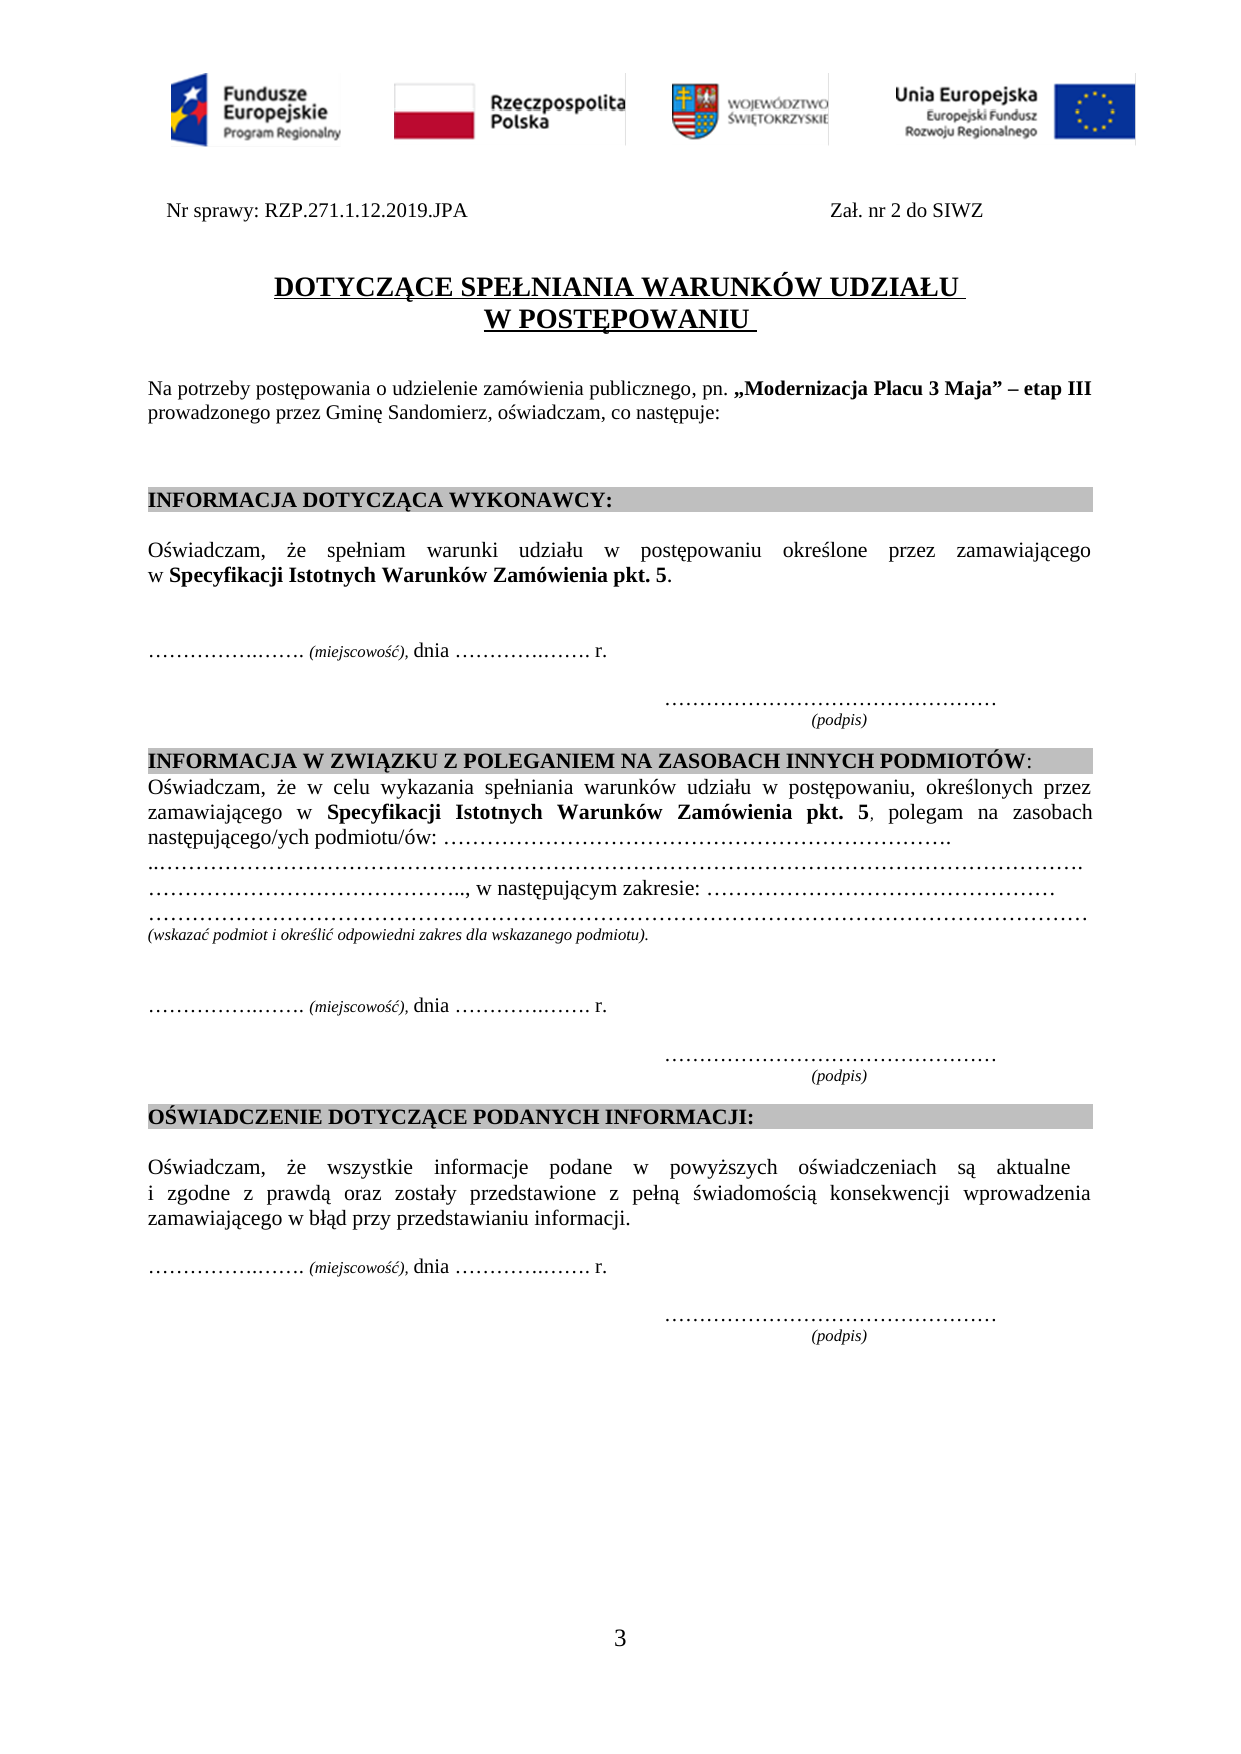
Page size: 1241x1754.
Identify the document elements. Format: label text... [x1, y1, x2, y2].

text INFORMACJA W ZWIĄZKU Z POLEGANIEM NA ZASOBACH INNYCH PODMIOTÓW: [148, 748, 1093, 774]
picture [171, 73, 342, 148]
text Oświadczam, że w celu wykazania spełniania warunków udziału w postępowaniu, określonych przez zamawiającego w Specyfikacji Istotnych Warunków Zamówienia pkt. 5, polegam na zasobach następującego/ych podmiotu/ów: ……………………………………………………………. [148, 774, 1093, 849]
text (podpis) [738, 710, 1093, 729]
text Oświadczam, że wszystkie informacje podane w powyższych oświadczeniach są aktualne i zgodne z prawdą oraz zostały przedstawione z pełną świadomością konsekwencji wprowadzenia zamawiającego w błąd przy przedstawianiu informacji. [148, 1154, 1093, 1230]
picture [896, 73, 1136, 148]
text Na potrzeby postępowania o udzielenie zamówienia publicznego, pn. „Modernizacja Placu 3 Maja” – etap III prowadzonego przez Gminę Sandomierz, oświadczam, co następuje: [148, 376, 1093, 424]
text ………………………………………… [148, 1041, 1093, 1066]
text ………………………………………… [148, 1302, 1093, 1326]
picture [394, 73, 626, 148]
text DOTYCZĄCE SPEŁNIANIA WARUNKÓW UDZIAŁU W POSTĘPOWANIU [148, 269, 1093, 363]
text …………….……. (miejscowość), dnia ………….……. r. [148, 993, 1093, 1017]
text (podpis) [738, 1326, 1093, 1345]
text ..……………………………………………………………………………………………………………….…………………………………….., w następującym zakresie: ………………………………………… [148, 849, 1093, 900]
text ………………………………………… [148, 686, 1093, 710]
picture [672, 73, 829, 148]
text OŚWIADCZENIE DOTYCZĄCE PODANYCH INFORMACJI: [148, 1104, 1093, 1129]
text (podpis) [738, 1066, 1093, 1085]
text ………………………………………………………………………………………………………………… (wskazać podmiot i określić odpowiedni zakres dla wskazanego podmiotu). [148, 900, 1093, 944]
text …………….……. (miejscowość), dnia ………….……. r. [148, 638, 1093, 662]
text Oświadczam, że spełniam warunki udziału w postępowaniu określone przez zamawiającego w Specyfikacji Istotnych Warunków Zamówienia pkt. 5. [148, 537, 1093, 587]
text INFORMACJA DOTYCZĄCA WYKONAWCY: [148, 487, 1093, 512]
text …………….……. (miejscowość), dnia ………….……. r. [148, 1254, 1093, 1278]
